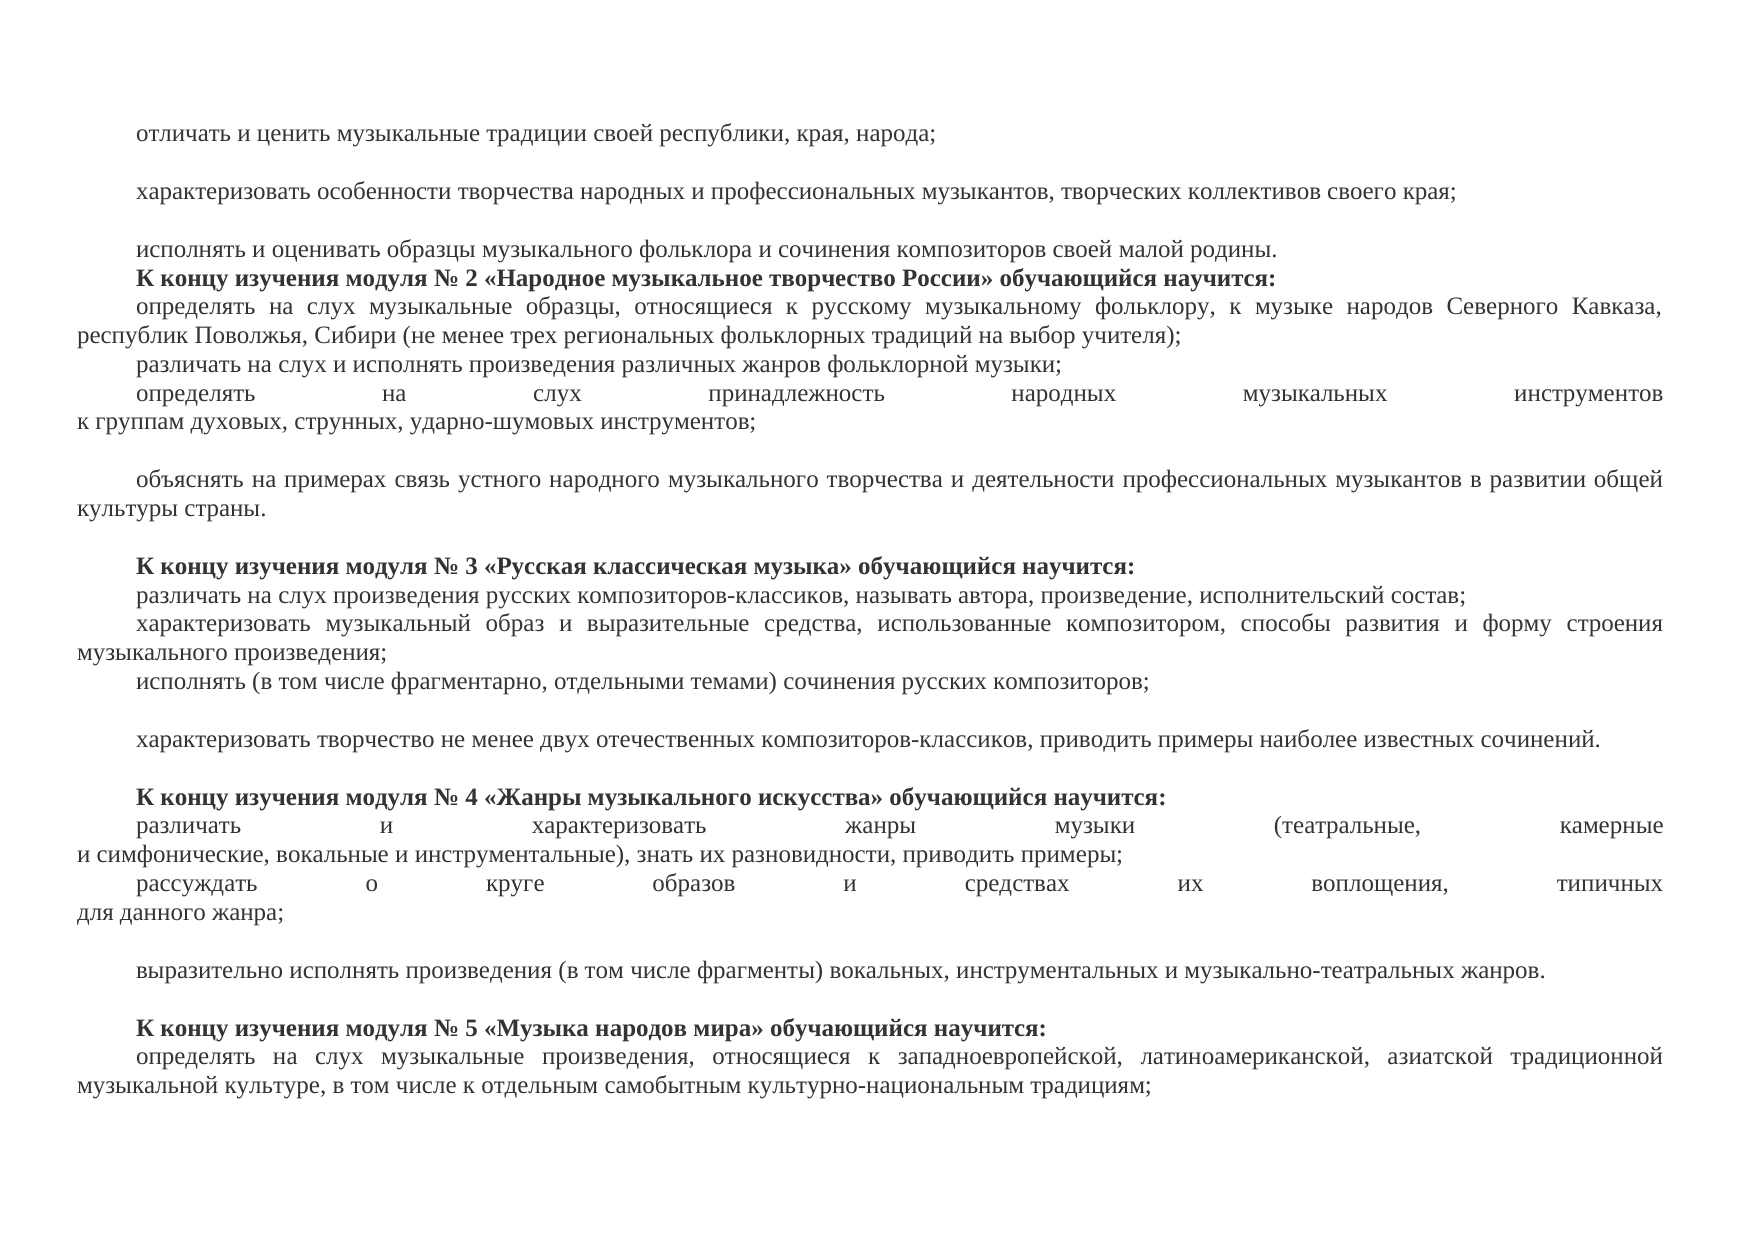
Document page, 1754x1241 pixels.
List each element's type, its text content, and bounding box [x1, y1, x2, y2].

text определять на слух музыкальные произведения, относящиеся к западноевропейской, латиноамериканской, азиатской традиционной музыкальной культуре, в том числе к отдельным самобытным культурно-национальным традициям; [77, 1041, 1664, 1099]
text характеризовать музыкальный образ и выразительные средства, использованные композитором, способы развития и форму строения музыкального произведения; [77, 608, 1664, 666]
text исполнять (в том числе фрагментарно, отдельными темами) сочинения русских композиторов; [77, 666, 1664, 695]
text различать и характеризовать жанры музыки (театральные, камерные и симфонические, вокальные и инструментальные), знать их разновидности, приводить примеры; [77, 811, 1664, 868]
text определять на слух принадлежность народных музыкальных инструментов к группам духовых, струнных, ударно-шумовых инструментов; [77, 378, 1664, 435]
text исполнять и оценивать образцы музыкального фольклора и сочинения композиторов своей малой родины. [77, 234, 1664, 263]
text К концу изучения модуля № 4 «Жанры музыкального искусства» обучающийся научится: [77, 782, 1664, 811]
text различать на слух произведения русских композиторов-классиков, называть автора, произведение, исполнительский состав; [77, 580, 1664, 608]
text рассуждать о круге образов и средствах их воплощения, типичных для данного жанра; [77, 868, 1664, 926]
text характеризовать особенности творчества народных и профессиональных музыкантов, творческих коллективов своего края; [77, 176, 1664, 205]
text отличать и ценить музыкальные традиции своей республики, края, народа; [77, 118, 1664, 147]
text определять на слух музыкальные образцы, относящиеся к русскому музыкальному фольклору, к музыке народов Северного Кавказа, республик Поволжья, Сибири (не менее трех региональных фольклорных традиций на выбор учителя); [77, 291, 1664, 349]
text объяснять на примерах связь устного народного музыкального творчества и деятельности профессиональных музыкантов в развитии общей культуры страны. [77, 464, 1664, 522]
text характеризовать творчество не менее двух отечественных композиторов-классиков, приводить примеры наиболее известных сочинений. [77, 724, 1664, 753]
text К концу изучения модуля № 2 «Народное музыкальное творчество России» обучающийся научится: [77, 263, 1664, 291]
text выразительно исполнять произведения (в том числе фрагменты) вокальных, инструментальных и музыкально-театральных жанров. [77, 955, 1664, 983]
text К концу изучения модуля № 5 «Музыка народов мира» обучающийся научится: [77, 1013, 1664, 1041]
text различать на слух и исполнять произведения различных жанров фольклорной музыки; [77, 349, 1664, 378]
text К концу изучения модуля № 3 «Русская классическая музыка» обучающийся научится: [77, 551, 1664, 580]
